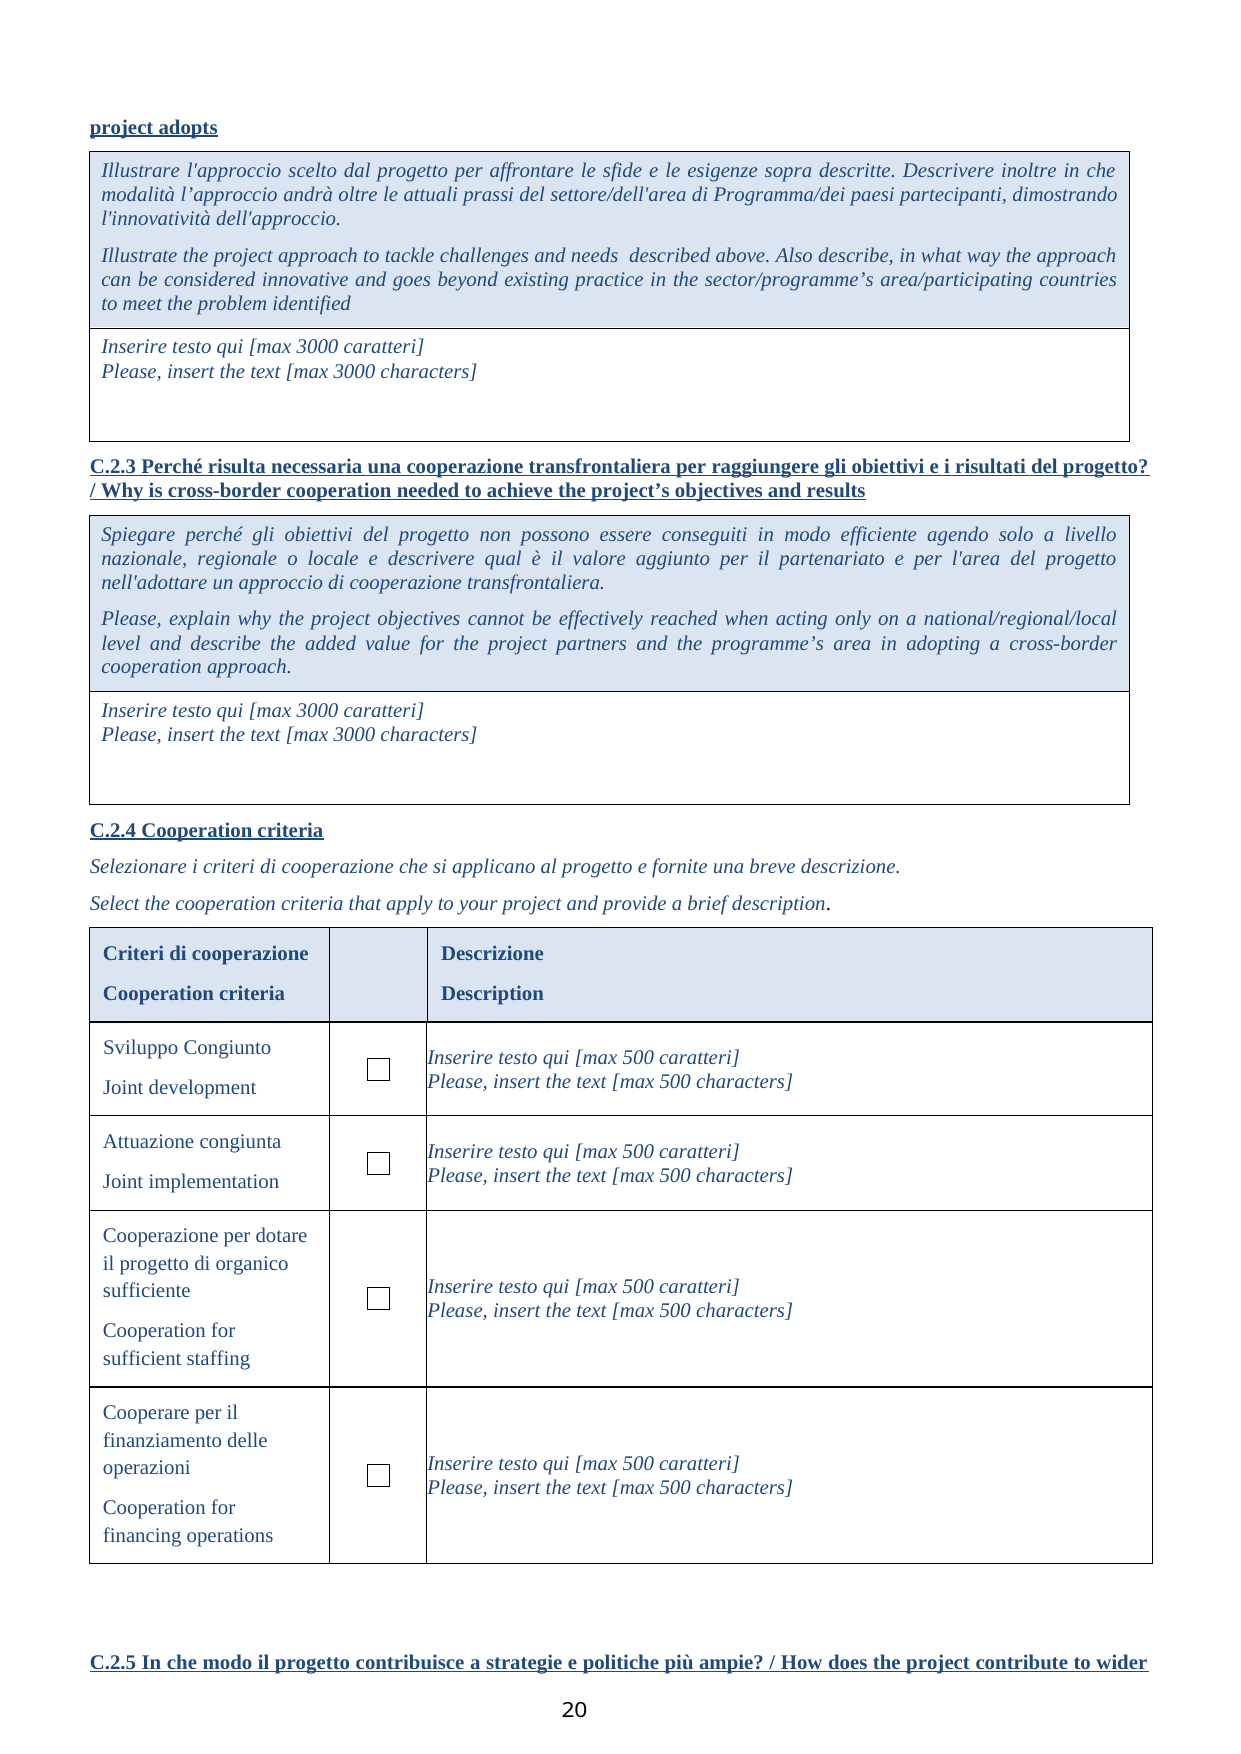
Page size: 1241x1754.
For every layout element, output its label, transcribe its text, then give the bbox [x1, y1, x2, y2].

table_header [330, 928, 427, 1021]
table_header Descrizione Description [428, 928, 1152, 1021]
table_cell [330, 1116, 426, 1209]
text Select the cooperation criteria that apply to your project and provide a brief description. [89, 891, 1151, 915]
table_cell [330, 1211, 426, 1386]
text C.2.3 Perché risulta necessaria una cooperazione transfrontaliera per raggiungere gli obiettivi e i risultati del progetto? / Why is cross-border cooperation needed to achieve the project’s objectives and results [89, 454, 1151, 502]
table_cell Cooperare per il finanziamento delle operazioni Cooperation for financing operations [90, 1388, 329, 1563]
table_cell Cooperazione per dotare il progetto di organico sufficiente Cooperation for sufficient staffing [90, 1211, 329, 1386]
table_cell Inserire testo qui [max 500 caratteri] Please, insert the text [max 500 characters] [427, 1211, 1152, 1386]
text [89, 1650, 1151, 1674]
table_cell Inserire testo qui [max 500 caratteri] Please, insert the text [max 500 characters] [427, 1023, 1152, 1115]
text C.2.4 Cooperation criteria [89, 818, 1151, 842]
table_header Criteri di cooperazione Cooperation criteria [90, 928, 329, 1021]
table_cell Inserire testo qui [max 500 caratteri] Please, insert the text [max 500 characters] [427, 1388, 1152, 1563]
table_cell Attuazione congiunta Joint implementation [90, 1116, 329, 1209]
table_cell Inserire testo qui [max 3000 caratteri] Please, insert the text [max 3000 characters] [90, 329, 1129, 441]
table_header Illustrare l'approccio scelto dal progetto per affrontare le sfide e le esigenze sopra descritte. Descrivere inoltre in che modalità l’approccio andrà oltre le attuali prassi del settore/dell'area di Programma/dei paesi partecipanti, dimostrando l'innovatività dell'approccio. Illustrate the project approach to tackle challenges and needs described above. Also describe, in what way the approach can be considered innovative and goes beyond existing practice in the sector/programme’s area/participating countries to meet the problem identified [90, 152, 1129, 327]
table_cell Inserire testo qui [max 500 caratteri] Please, insert the text [max 500 characters] [427, 1116, 1152, 1209]
table_cell [330, 1023, 426, 1115]
table_cell Inserire testo qui [max 3000 caratteri] Please, insert the text [max 3000 characters] [90, 692, 1129, 804]
table_header Spiegare perché gli obiettivi del progetto non possono essere conseguiti in modo efficiente agendo solo a livello nazionale, regionale o locale e descrivere qual è il valore aggiunto per il partenariato e per l'area del progetto nell'adottare un approccio di cooperazione transfrontaliera. Please, explain why the project objectives cannot be effectively reached when acting only on a national/regional/local level and describe the added value for the project partners and the programme’s area in adopting a cross-border cooperation approach. [90, 516, 1129, 691]
table_cell Sviluppo Congiunto Joint development [90, 1023, 329, 1115]
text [89, 114, 1151, 139]
table_cell [330, 1388, 426, 1563]
text Selezionare i criteri di cooperazione che si applicano al progetto e fornite una breve descrizione. [89, 854, 1151, 878]
